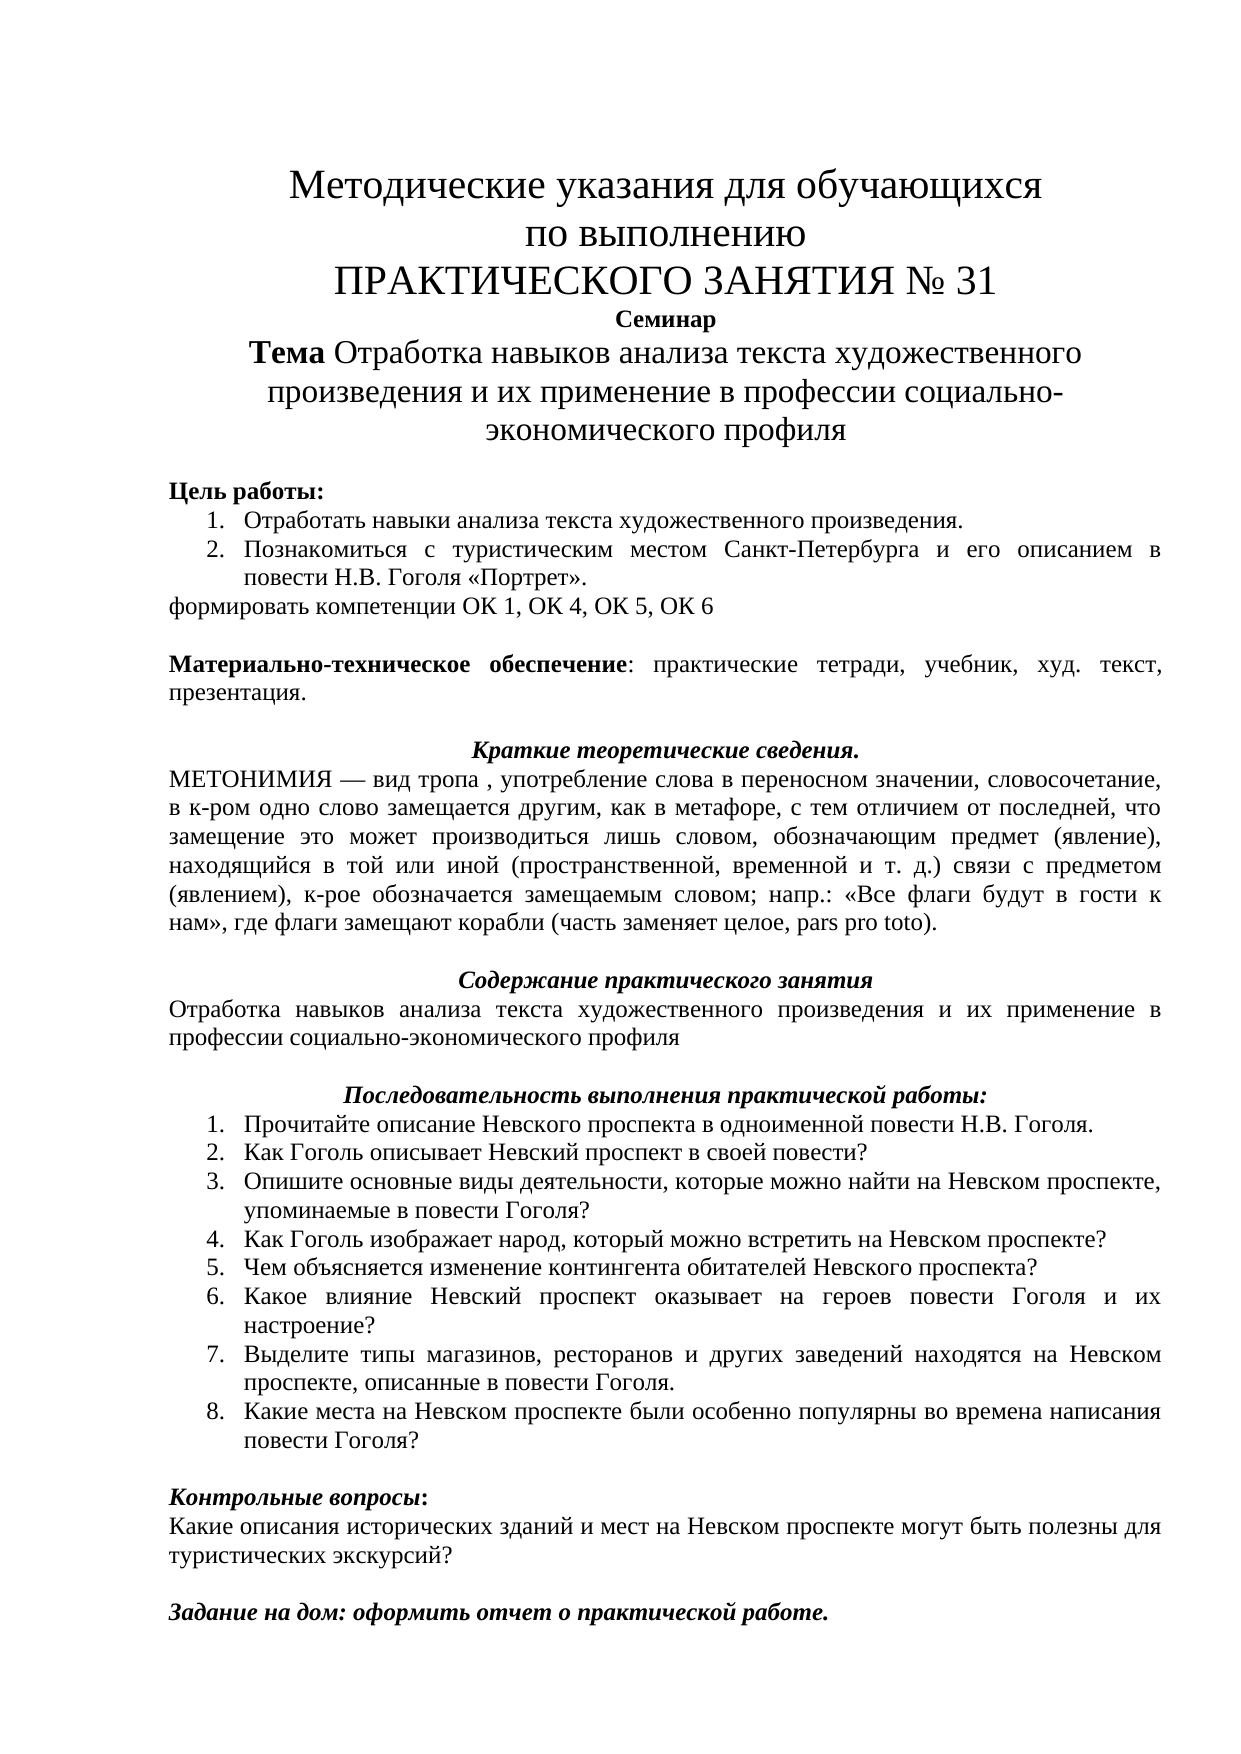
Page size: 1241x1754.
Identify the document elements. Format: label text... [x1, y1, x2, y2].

text Методические указания для обучающихся [169, 160, 1162, 208]
text Последовательность выполнения практической работы: [169, 1080, 1162, 1109]
text Отработка навыков анализа текста художественного произведения и их применение в профессии социально-экономического профиля [169, 994, 1162, 1051]
list Прочитайте описание Невского проспекта в одноименной повести Н.В. Гоголя. [206, 1109, 1162, 1137]
text по выполнению [169, 208, 1162, 256]
text Краткие теоретические сведения. [169, 735, 1162, 764]
text ПРАКТИЧЕСКОГО ЗАНЯТИЯ № 31 [169, 256, 1162, 304]
list Как Гоголь изображает народ, который можно встретить на Невском проспекте? [206, 1224, 1162, 1252]
list Познакомиться с туристическим местом Санкт-Петербурга и его описанием в повести Н.В. Гоголя «Портрет». [206, 534, 1162, 591]
list Опишите основные виды деятельности, которые можно найти на Невском проспекте, упоминаемые в повести Гоголя? [206, 1166, 1162, 1224]
text Задание на дом: оформить отчет о практической работе. [169, 1597, 1162, 1626]
list Выделите типы магазинов, ресторанов и других заведений находятся на Невском проспекте, описанные в повести Гоголя. [206, 1339, 1162, 1396]
list Какие места на Невском проспекте были особенно популярны во времена написания повести Гоголя? [206, 1396, 1162, 1454]
list Как Гоголь описывает Невский проспект в своей повести? [206, 1137, 1162, 1166]
text Контрольные вопросы: [169, 1482, 1162, 1511]
list Отработать навыки анализа текста художественного произведения. [206, 505, 1162, 534]
text Цель работы: [169, 476, 1162, 505]
text Содержание практического занятия [169, 965, 1162, 994]
list Какое влияние Невский проспект оказывает на героев повести Гоголя и их настроение? [206, 1281, 1162, 1339]
text формировать компетенции ОК 1, ОК 4, ОК 5, ОК 6 [169, 591, 1162, 620]
text Тема Отработка навыков анализа текста художественного произведения и их применение в профессии социально-экономического профиля [169, 332, 1162, 447]
text МЕТОНИМИЯ — вид тропа , употребление слова в переносном значении, словосочетание, в к-ром одно слово замещается другим, как в метафоре, с тем отличием от последней, что замещение это может производиться лишь словом, обозначающим предмет (явление), находящийся в той или иной (пространственной, временной и т. д.) связи с предметом (явлением), к-рое обозначается замещаемым словом; напр.: «Все флаги будут в гости к нам», где флаги замещают корабли (часть заменяет целое, pars pro toto). [169, 764, 1162, 936]
list Чем объясняется изменение контингента обитателей Невского проспекта? [206, 1252, 1162, 1281]
text Семинар [169, 304, 1162, 332]
text Какие описания исторических зданий и мест на Невском проспекте могут быть полезны для туристических экскурсий? [169, 1511, 1162, 1569]
text Материально-техническое обеспечение: практические тетради, учебник, худ. текст, презентация. [169, 649, 1162, 706]
